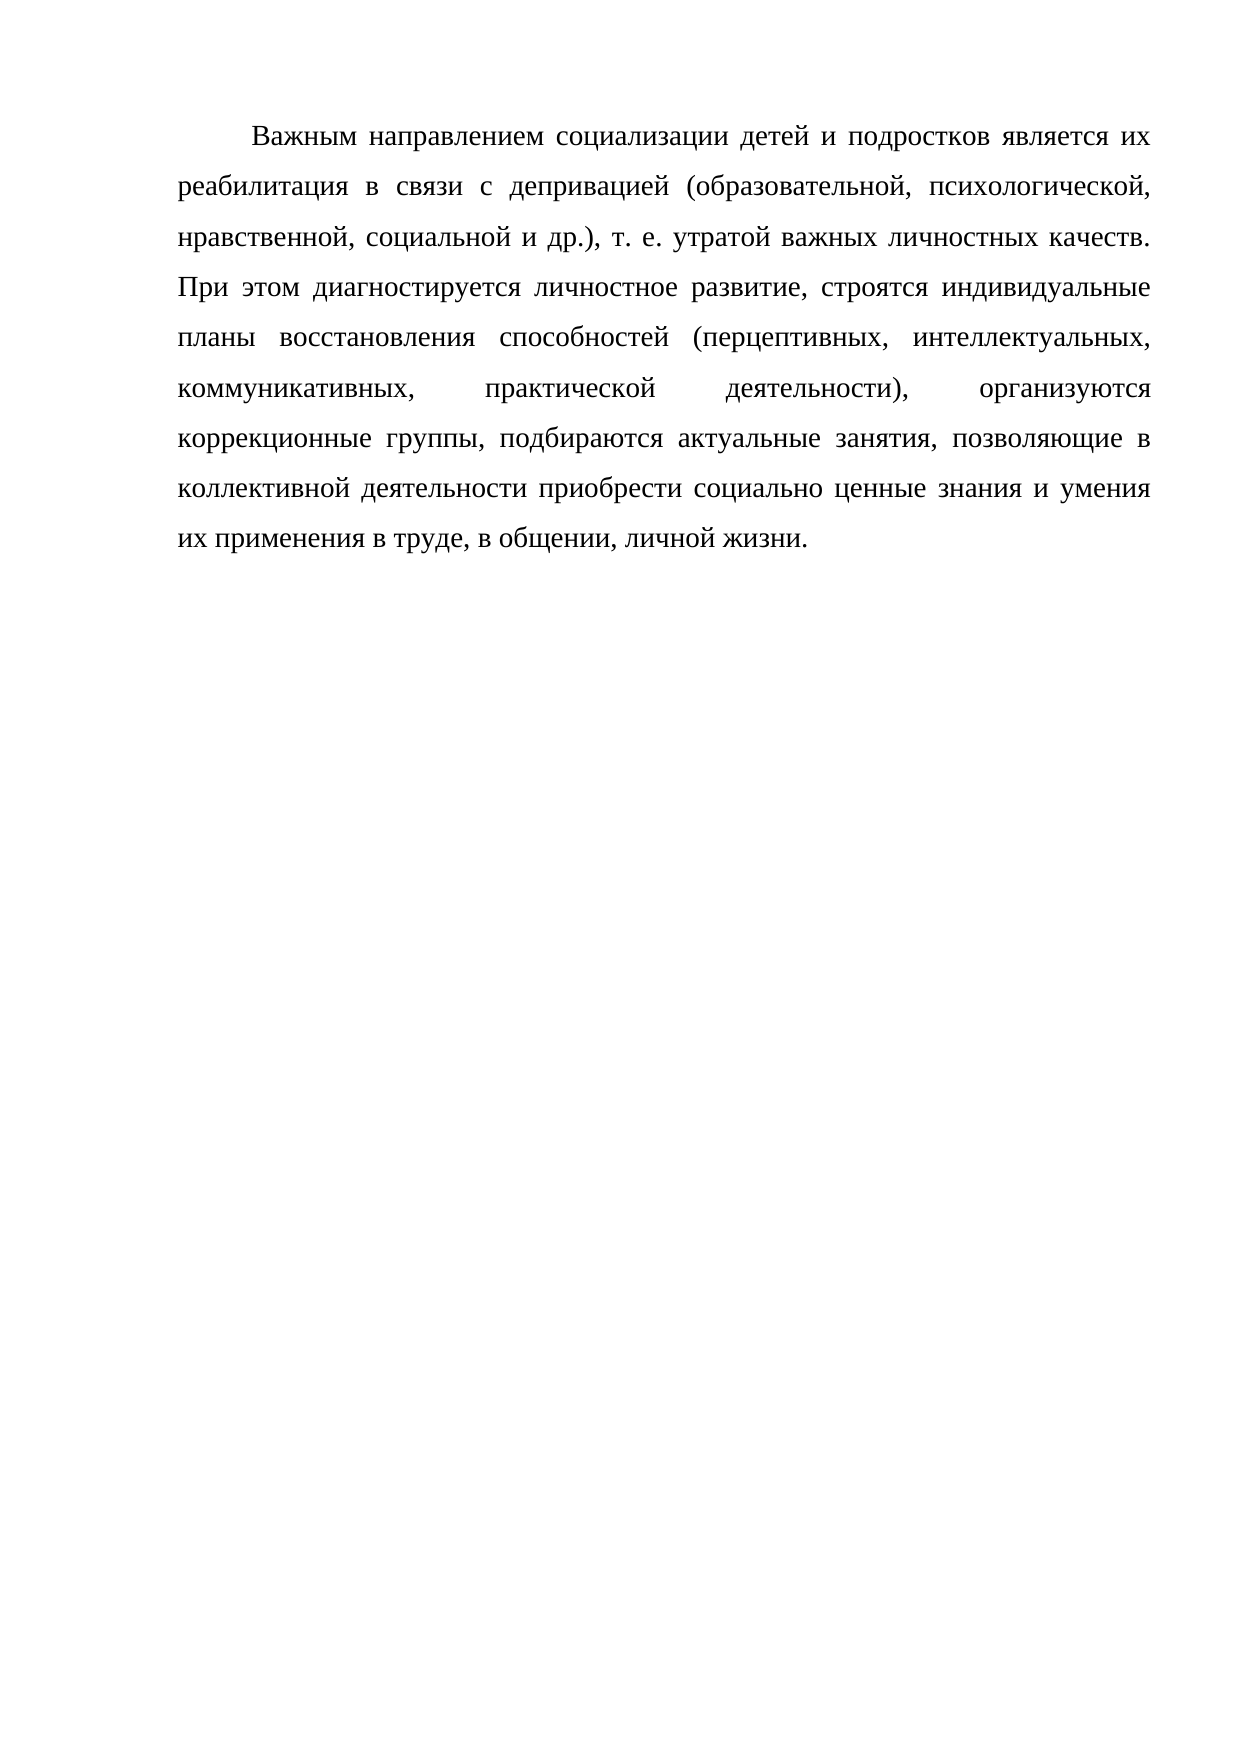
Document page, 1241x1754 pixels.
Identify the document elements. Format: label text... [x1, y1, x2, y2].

text Важным направлением социализации детей и подростков является их реабилитация в связи с депривацией (образовательной, психологической, нравственной, социальной и др.), т. е. утратой важных личностных качеств. При этом диагностируется личностное развитие, строятся индивидуальные планы восстановления способностей (перцептивных, интеллектуальных, коммуникативных, практической деятельности), организуются коррекционные группы, подбираются актуальные занятия, позволяющие в коллективной деятельности приобрести социально ценные знания и умения их применения в труде, в общении, личной жизни. [177, 118, 1152, 554]
